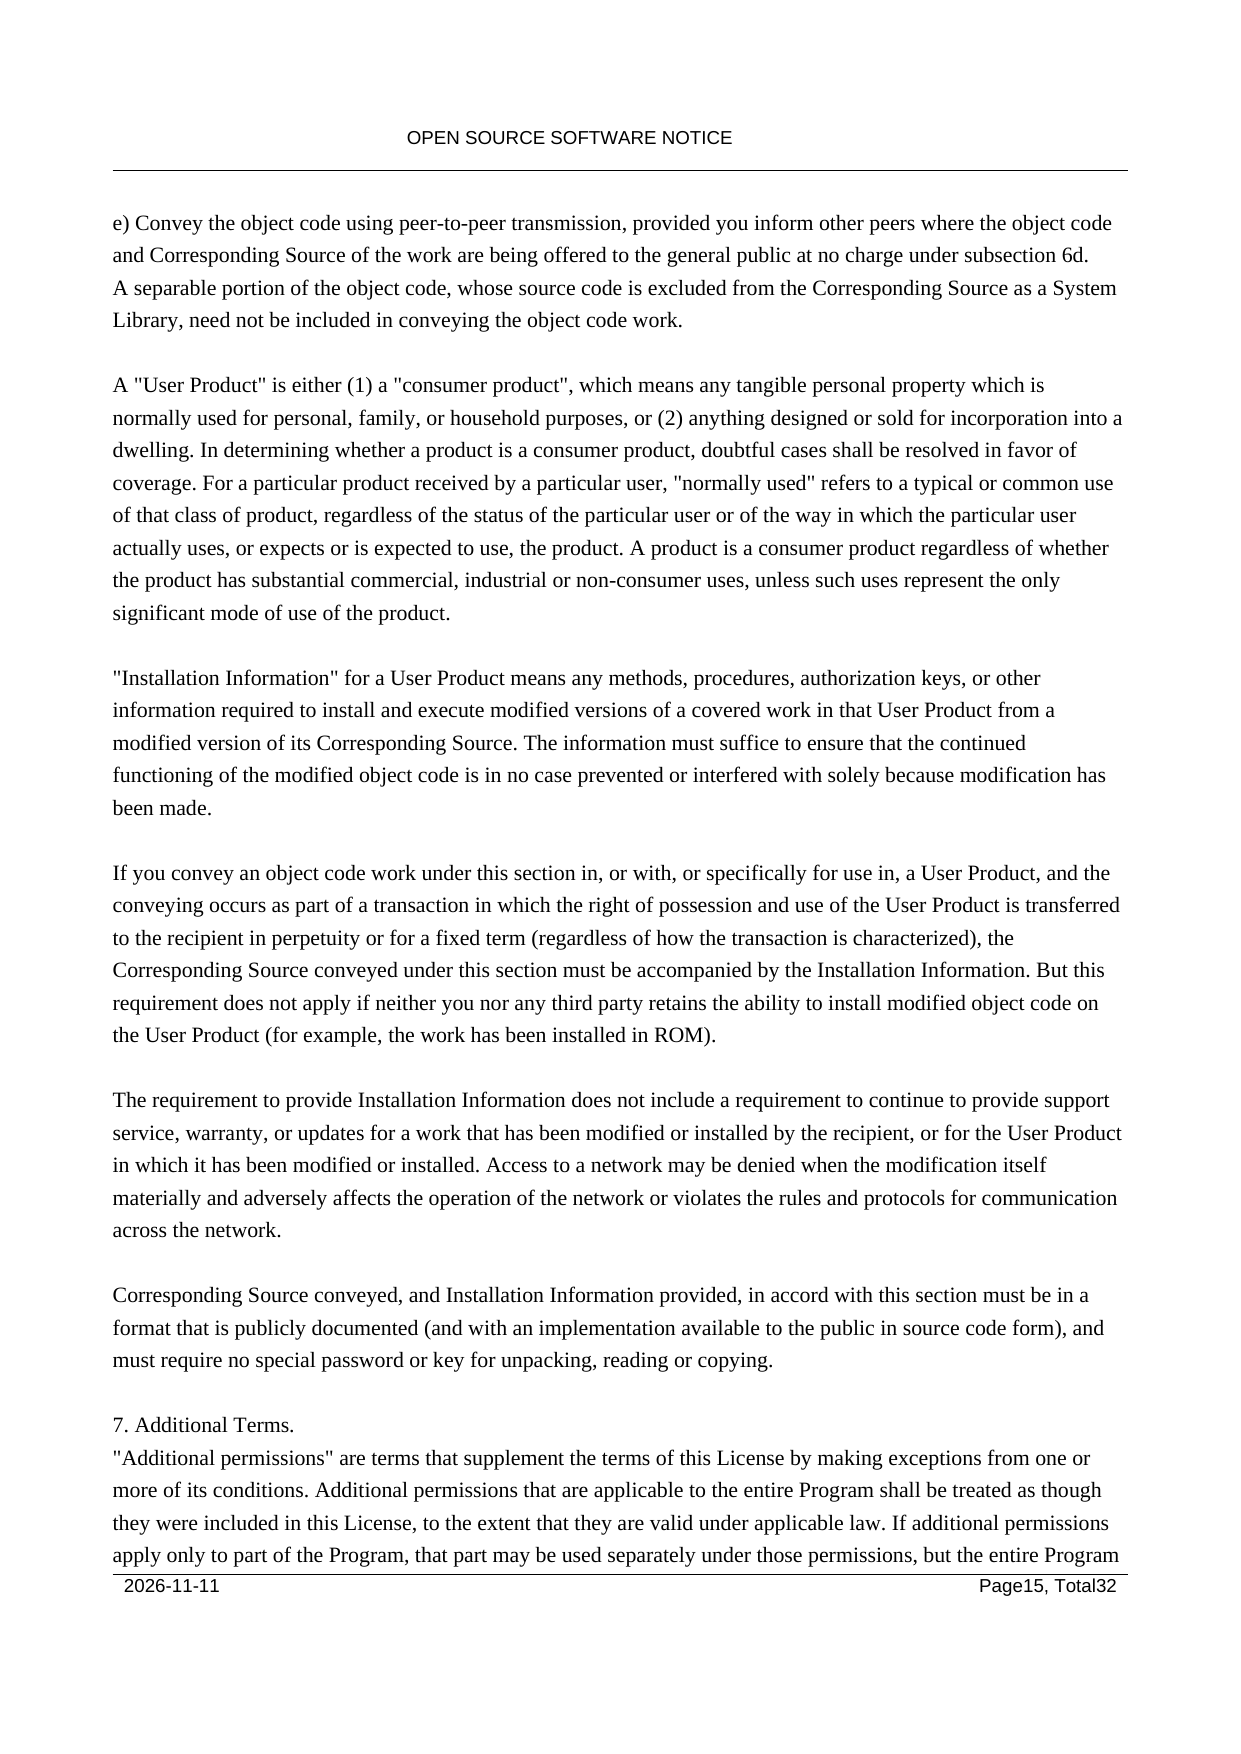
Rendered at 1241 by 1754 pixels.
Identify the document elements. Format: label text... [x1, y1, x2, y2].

text The requirement to provide Installation Information does not include a requirement to continue to provide support service, warranty, or updates for a work that has been modified or installed by the recipient, or for the User Product in which it has been modified or installed. Access to a network may be denied when the modification itself materially and adversely affects the operation of the network or violates the rules and protocols for communication across the network. [112, 1084, 1128, 1246]
text e) Convey the object code using peer-to-peer transmission, provided you inform other peers where the object code and Corresponding Source of the work are being offered to the general public at no charge under subsection 6d. [112, 206, 1128, 271]
text A "User Product" is either (1) a "consumer product", which means any tangible personal property which is normally used for personal, family, or household purposes, or (2) anything designed or sold for incorporation into a dwelling. In determining whether a product is a consumer product, doubtful cases shall be resolved in favor of coverage. For a particular product received by a particular user, "normally used" refers to a typical or common use of that class of product, regardless of the status of the particular user or of the way in which the particular user actually uses, or expects or is expected to use, the product. A product is a consumer product regardless of whether the product has substantial commercial, industrial or non-consumer uses, unless such uses represent the only significant mode of use of the product. [112, 369, 1128, 629]
text 7. Additional Terms. [112, 1409, 1128, 1441]
text A separable portion of the object code, whose source code is excluded from the Corresponding Source as a System Library, need not be included in conveying the object code work. [112, 271, 1128, 336]
text Corresponding Source conveyed, and Installation Information provided, in accord with this section must be in a format that is publicly documented (and with an implementation available to the public in source code form), and must require no special password or key for unpacking, reading or copying. [112, 1279, 1128, 1376]
text "Installation Information" for a User Product means any methods, procedures, authorization keys, or other information required to install and execute modified versions of a covered work in that User Product from a modified version of its Corresponding Source. The information must suffice to ensure that the continued functioning of the modified object code is in no case prevented or interfered with solely because modification has been made. [112, 661, 1128, 824]
text If you convey an object code work under this section in, or with, or specifically for use in, a User Product, and the conveying occurs as part of a transaction in which the right of possession and use of the User Product is transferred to the recipient in perpetuity or for a fixed term (regardless of how the transaction is characterized), the Corresponding Source conveyed under this section must be accompanied by the Installation Information. But this requirement does not apply if neither you nor any third party retains the ability to install modified object code on the User Product (for example, the work has been installed in ROM). [112, 856, 1128, 1051]
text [112, 1441, 1128, 1571]
